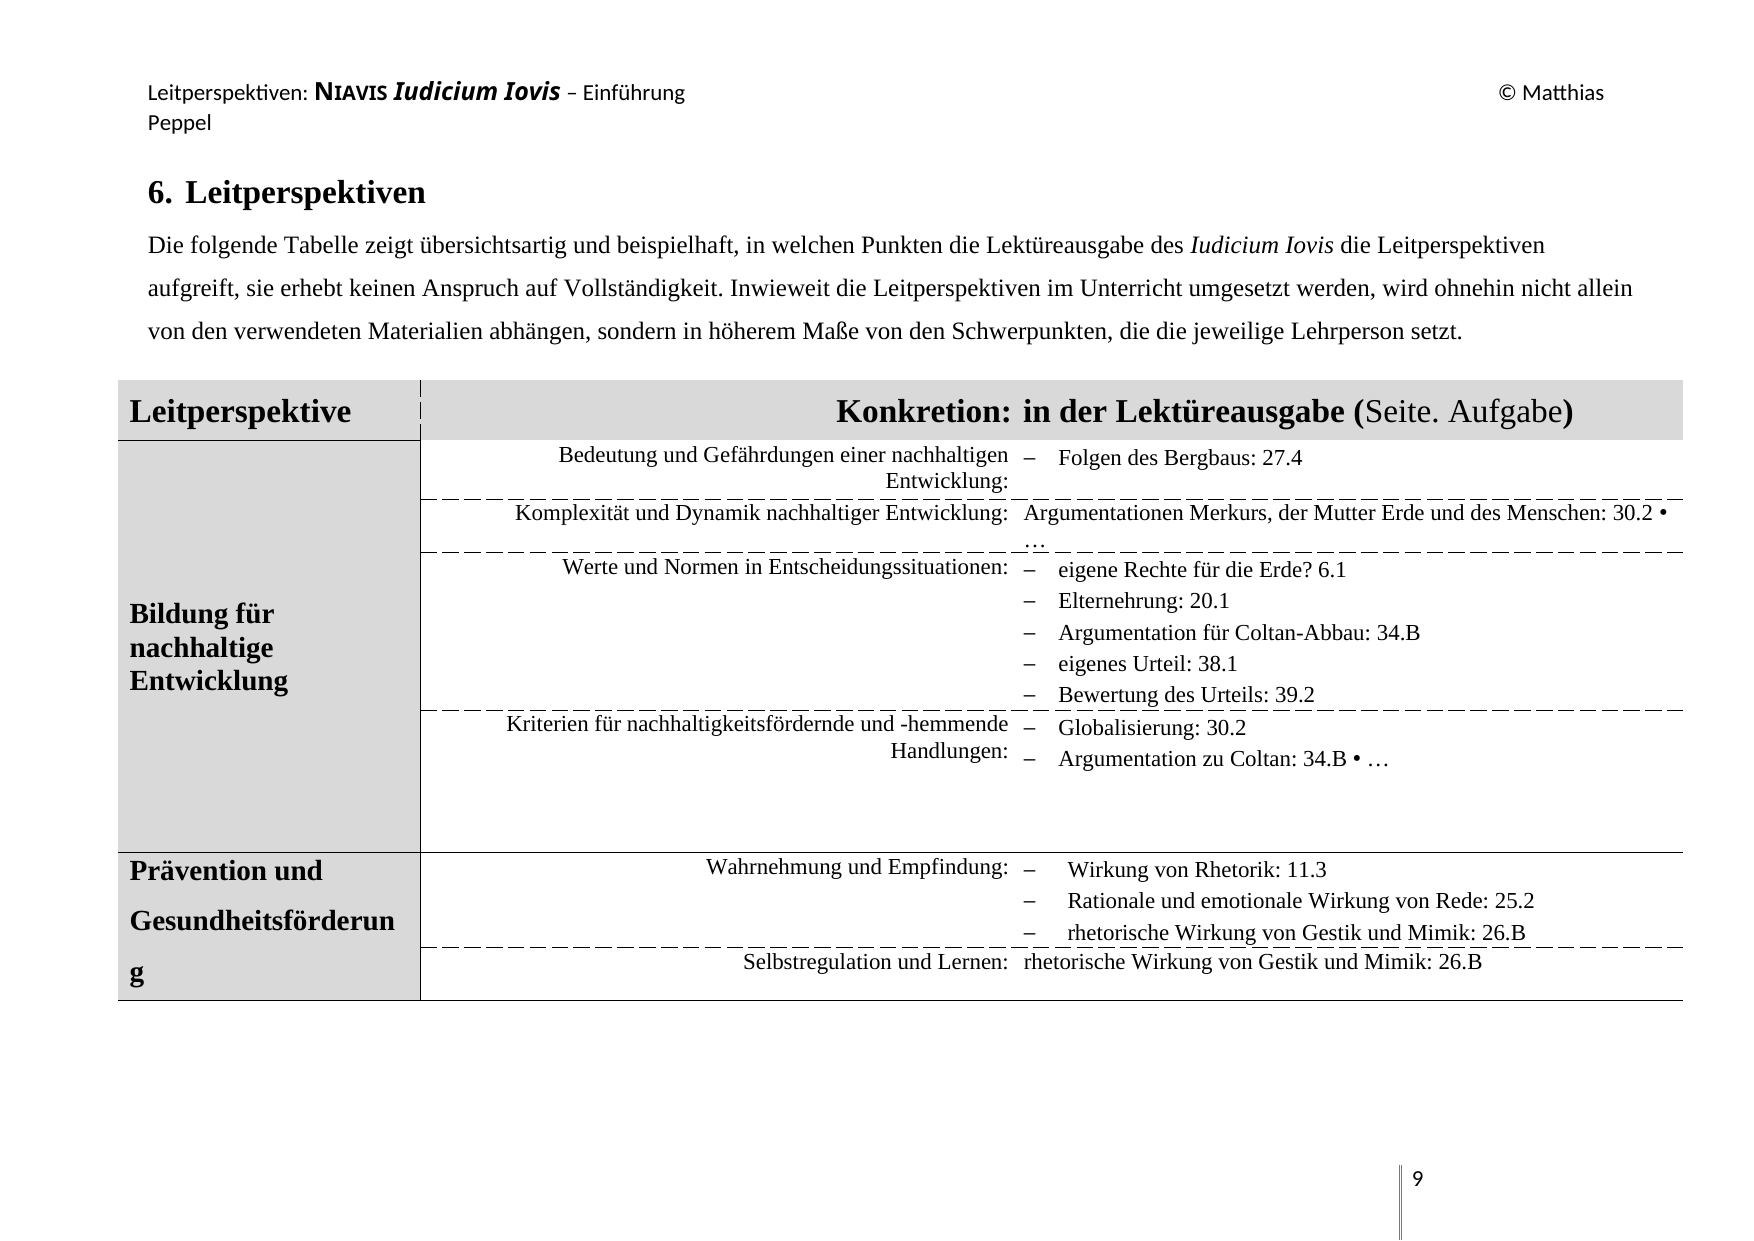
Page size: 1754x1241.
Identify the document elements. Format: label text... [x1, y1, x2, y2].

table_cell Bedeutung und Gefährdungen einer nachhaltigen Entwicklung: [421, 440, 1012, 498]
table_cell rhetorische Wirkung von Gestik und Mimik: 26.B [1013, 947, 1683, 1000]
table_header Konkretion: [421, 380, 1023, 440]
table_cell Bildung für nachhaltige Entwicklung [118, 441, 420, 852]
table_cell Wirkung von Rhetorik: 11.3 Rationale und emotionale Wirkung von Rede: 25.2 rhetorische Wirkung von Gestik und Mimik: 26.B [1013, 853, 1683, 947]
table_cell Globalisierung: 30.2 Argumentation zu Coltan: 34.B … [1013, 710, 1683, 852]
table_cell Wahrnehmung und Empfindung: [421, 853, 1012, 947]
subtitle Leitperspektiven [148, 173, 1636, 211]
table_cell Folgen des Bergbaus: 27.4 [1013, 440, 1683, 498]
text Die folgende Tabelle zeigt übersichtsartig und beispielhaft, in welchen Punkten die Lektüreausgabe des Iudicium Iovis die Leitperspektiven aufgreift, sie erhebt keinen Anspruch auf Vollständigkeit. Inwieweit die Leitperspektiven im Unterricht umgesetzt werden, wird ohnehin nicht allein von den verwendeten Materialien abhängen, sondern in höherem Maße von den Schwerpunkten, die die jeweilige Lehrperson setzt. [148, 230, 1636, 345]
table_cell Kriterien für nachhaltigkeitsfördernde und -hemmende Handlungen: [421, 710, 1012, 852]
table_cell Selbstregulation und Lernen: [421, 947, 1012, 1000]
table_cell Werte und Normen in Entscheidungssituationen: [421, 552, 1012, 709]
table_cell eigene Rechte für die Erde? 6.1 Elternehrung: 20.1 Argumentation für Coltan-Abbau: 34.B eigenes Urteil: 38.1 Bewertung des Urteils: 39.2 [1013, 552, 1683, 709]
table_header Leitperspektive [118, 380, 421, 440]
table_cell Komplexität und Dynamik nachhaltiger Entwicklung: [421, 499, 1012, 552]
table_header in der Lektüreausgabe (Seite. Aufgabe) [1023, 380, 1683, 440]
table_cell Argumentationen Merkurs, der Mutter Erde und des Menschen: 30.2 … [1013, 499, 1683, 552]
table_cell Prävention und Gesundheitsförderung [118, 853, 420, 1000]
